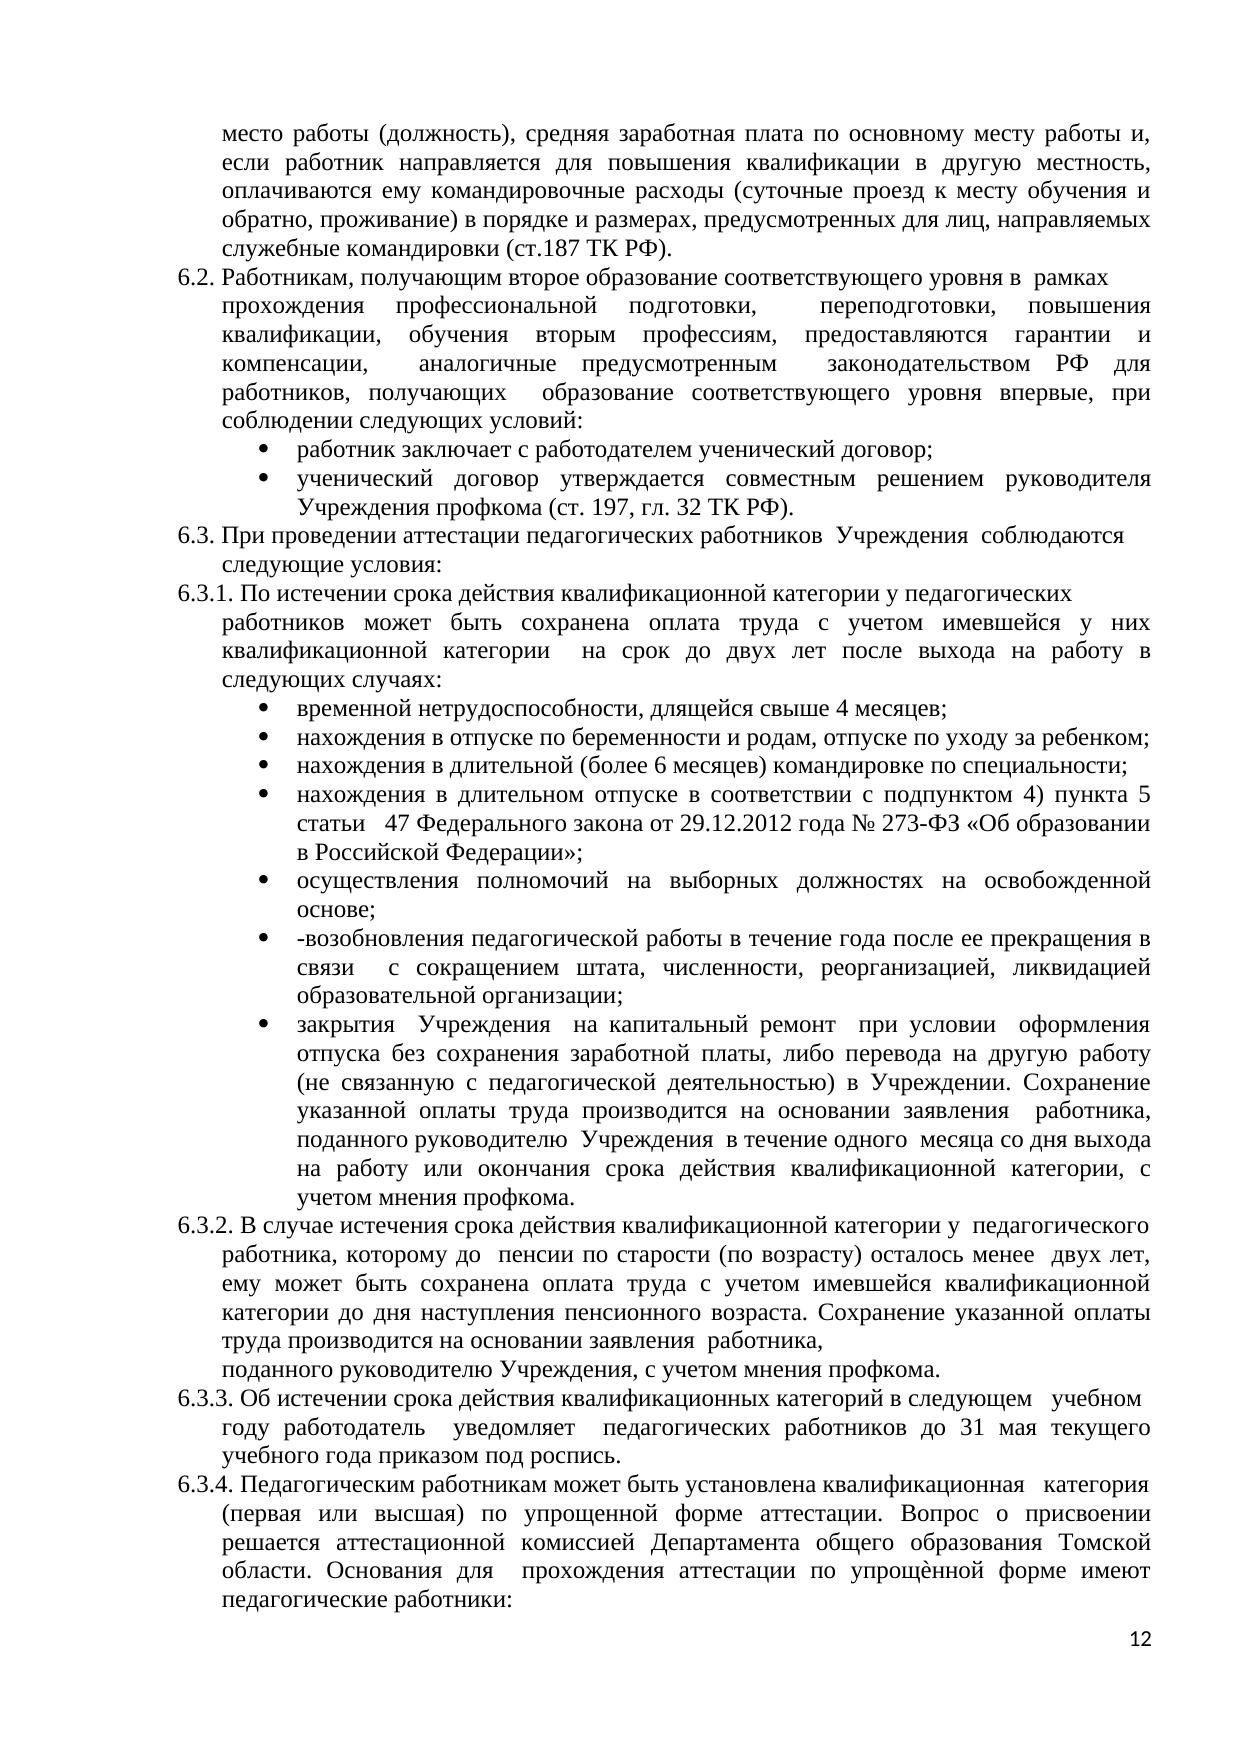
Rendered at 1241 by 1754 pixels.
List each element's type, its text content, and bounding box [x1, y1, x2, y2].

text году работодатель уведомляет педагогических работников до 31 мая текущего учебного года приказом под роспись. [222, 1412, 1152, 1469]
text прохождения профессиональной подготовки, переподготовки, повышения квалификации, обучения вторым профессиям, предоставляются гарантии и компенсации, аналогичные предусмотренным законодательством РФ для работников, получающих образование соответствующего уровня впервые, при соблюдении следующих условий: [222, 291, 1152, 434]
list ученический договор утверждается совместным решением руководителя Учреждения профкома (ст. 197, гл. 32 ТК РФ). [259, 463, 1152, 521]
list -возобновления педагогической работы в течение года после ее прекращения в связи с сокращением штата, численности, реорганизацией, ликвидацией образовательной организации; [259, 923, 1152, 1009]
list работник заключает с работодателем ученический договор; [259, 434, 1152, 463]
text место работы (должность), средняя заработная плата по основному месту работы и, если работник направляется для повышения квалификации в другую местность, оплачиваются ему командировочные расходы (суточные проезд к месту обучения и обратно, проживание) в порядке и размерах, предусмотренных для лиц, направляемых служебные командировки (ст.187 ТК РФ). [222, 118, 1152, 262]
text следующие условия: [222, 549, 1152, 578]
list нахождения в длительном отпуске в соответствии с подпунктом 4) пункта 5 статьи 47 Федерального закона от 29.12.2012 года № 273-ФЗ «Об образовании в Российской Федерации»; [259, 779, 1152, 866]
text поданного руководителю Учреждения, с учетом мнения профкома. [222, 1354, 1152, 1383]
text 6.3.1. По истечении срока действия квалификационной категории у педагогических [177, 578, 1152, 607]
text 6.3. При проведении аттестации педагогических работников Учреждения соблюдаются [177, 521, 1152, 549]
text работника, которому до пенсии по старости (по возрасту) осталось менее двух лет, ему может быть сохранена оплата труда с учетом имевшейся квалификационной категории до дня наступления пенсионного возраста. Сохранение указанной оплаты труда производится на основании заявления работника, [222, 1239, 1152, 1354]
list закрытия Учреждения на капитальный ремонт при условии оформления отпуска без сохранения заработной платы, либо перевода на другую работу (не связанную с педагогической деятельностью) в Учреждении. Сохранение указанной оплаты труда производится на основании заявления работника, поданного руководителю Учреждения в течение одного месяца со дня выхода на работу или окончания срока действия квалификационной категории, с учетом мнения профкома. [259, 1009, 1152, 1211]
text 6.3.3. Об истечении срока действия квалификационных категорий в следующем учебном [177, 1383, 1152, 1412]
text 6.3.2. В случае истечения срока действия квалификационной категории у педагогического [177, 1211, 1152, 1239]
list нахождения в отпуске по беременности и родам, отпуске по уходу за ребенком; [259, 722, 1152, 751]
list нахождения в длительной (более 6 месяцев) командировке по специальности; [259, 751, 1152, 779]
text 6.3.4. Педагогическим работникам может быть установлена квалификационная категория [177, 1469, 1152, 1498]
text (первая или высшая) по упрощенной форме аттестации. Вопрос о присвоении решается аттестационной комиссией Департамента общего образования Томской области. Основания для прохождения аттестации по упрощѐнной форме имеют педагогические работники: [222, 1498, 1152, 1613]
text 6.2. Работникам, получающим второе образование соответствующего уровня в рамках [177, 262, 1152, 291]
text работников может быть сохранена оплата труда с учетом имевшейся у них квалификационной категории на срок до двух лет после выхода на работу в следующих случаях: [222, 607, 1152, 693]
list осуществления полномочий на выборных должностях на освобожденной основе; [259, 866, 1152, 923]
list временной нетрудоспособности, длящейся свыше 4 месяцев; [259, 693, 1152, 722]
